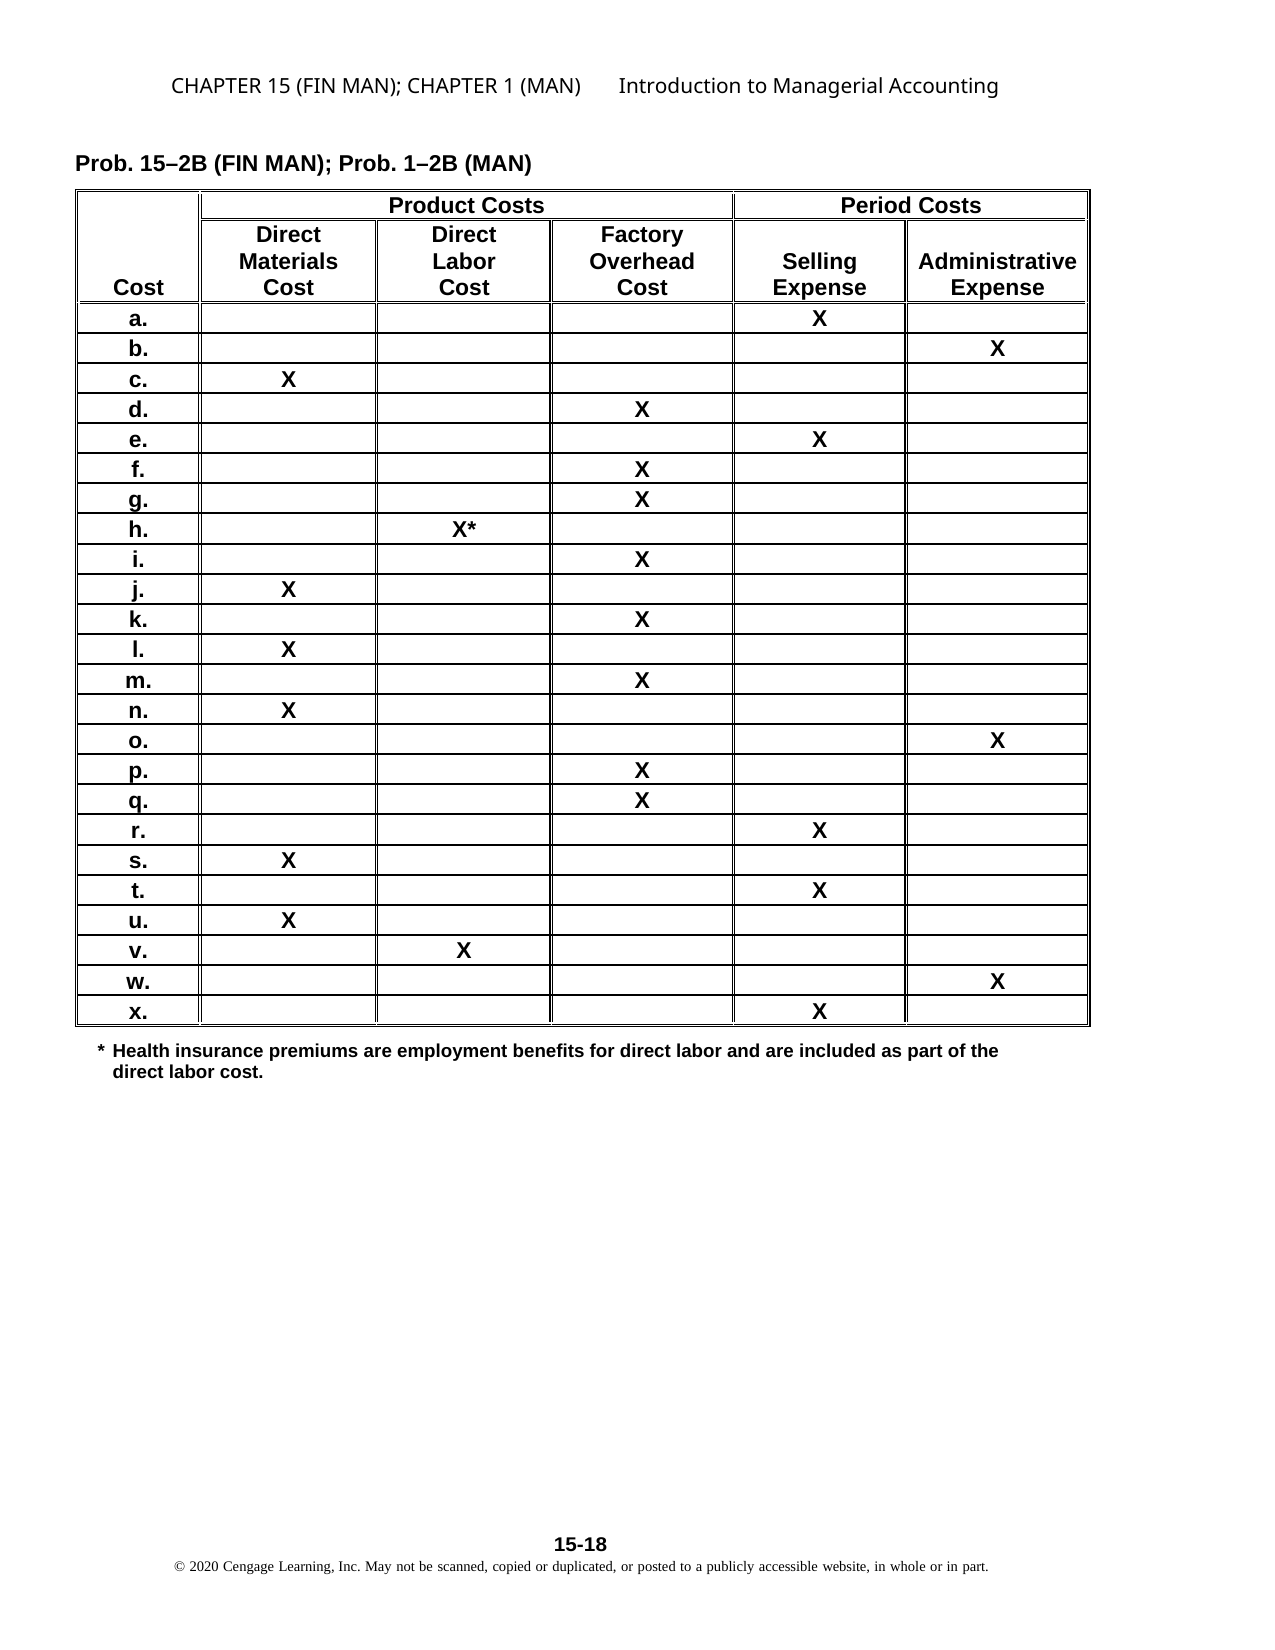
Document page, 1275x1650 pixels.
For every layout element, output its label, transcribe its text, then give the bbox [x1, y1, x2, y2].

table_cell X [202, 906, 375, 934]
table_cell X [735, 876, 904, 904]
table_cell x. [78, 996, 200, 1024]
table_cell a. [78, 301, 198, 332]
table_cell X [553, 605, 732, 633]
table_cell [735, 755, 904, 783]
table_cell X [202, 364, 375, 392]
table_cell [553, 635, 732, 663]
table_cell X [553, 394, 732, 422]
table_cell [908, 936, 1087, 964]
table_cell k. [78, 605, 198, 633]
table_cell g. [78, 484, 198, 512]
table_cell [378, 605, 549, 633]
table_cell [908, 876, 1087, 904]
table_cell Factory Overhead Cost [553, 221, 732, 301]
table_cell [553, 966, 732, 994]
table_cell [202, 484, 375, 512]
table_cell [553, 695, 732, 723]
table_cell Administrative Expense [906, 218, 1089, 301]
table_cell X [553, 484, 732, 512]
table_cell [908, 424, 1087, 452]
table_cell [551, 996, 733, 1024]
table_cell [378, 815, 549, 843]
table_cell s. [78, 846, 198, 873]
table_cell [202, 966, 375, 994]
table_cell j. [78, 575, 198, 603]
table_cell [908, 815, 1087, 843]
table_cell [553, 846, 732, 873]
table_cell [735, 906, 904, 934]
table_cell [202, 665, 375, 693]
table_cell h. [78, 514, 198, 542]
table_cell u. [78, 906, 198, 934]
table_cell [908, 665, 1087, 693]
table_cell [908, 846, 1087, 873]
table_cell [553, 936, 732, 964]
table_cell [202, 545, 375, 572]
table_cell e. [78, 424, 198, 452]
table_cell i. [78, 545, 198, 572]
table_cell [735, 936, 904, 964]
table_cell l. [78, 635, 198, 663]
table_cell [202, 605, 375, 633]
table_cell [908, 514, 1087, 542]
table_cell [378, 484, 549, 512]
table_cell [200, 996, 377, 1024]
table_cell n. [78, 695, 198, 723]
table_cell X [908, 334, 1087, 362]
table_cell [377, 996, 551, 1024]
table_cell [202, 755, 375, 783]
table_cell [735, 665, 904, 693]
table_cell [378, 454, 549, 482]
table_cell [378, 394, 549, 422]
table_cell [378, 635, 549, 663]
table_cell [908, 545, 1087, 572]
table_cell X [735, 304, 904, 332]
table_cell [553, 725, 732, 753]
table_cell X* [378, 514, 549, 542]
table_cell [735, 454, 904, 482]
table_cell Direct Materials Cost [202, 221, 375, 301]
table_cell [378, 725, 549, 753]
table_cell [202, 304, 375, 332]
table_cell [908, 454, 1087, 482]
table_cell b. [78, 334, 198, 362]
table_cell w. [78, 966, 198, 994]
table_cell t. [78, 876, 198, 904]
table_cell [735, 514, 904, 542]
table_cell [378, 334, 549, 362]
table_cell [553, 334, 732, 362]
table_cell [908, 635, 1087, 663]
table_cell [908, 695, 1087, 723]
table_cell [378, 906, 549, 934]
table_cell X [553, 755, 732, 783]
table_cell [908, 364, 1087, 392]
table_cell [202, 394, 375, 422]
table_header Product Costs [200, 192, 733, 218]
table_cell [735, 966, 904, 994]
table_cell [202, 725, 375, 753]
table_cell [553, 575, 732, 603]
table_cell [735, 605, 904, 633]
table_cell [378, 695, 549, 723]
table_cell X [908, 725, 1087, 753]
table_cell [908, 605, 1087, 633]
table_cell [735, 394, 904, 422]
table_cell [735, 364, 904, 392]
table_cell [202, 424, 375, 452]
table_cell [735, 846, 904, 873]
table_cell [202, 785, 375, 813]
table_cell Selling Expense [735, 221, 904, 301]
table_cell q. [78, 785, 198, 813]
table_cell d. [78, 394, 198, 422]
table_cell [553, 876, 732, 904]
table_header Cost [76, 190, 200, 301]
table_cell r. [78, 815, 198, 843]
table_cell [378, 785, 549, 813]
table_cell [378, 966, 549, 994]
table_cell X [202, 575, 375, 603]
table_cell [202, 815, 375, 843]
table_cell X [202, 635, 375, 663]
table_cell [735, 575, 904, 603]
table_cell [202, 514, 375, 542]
table_cell [378, 575, 549, 603]
table_cell X [553, 454, 732, 482]
table_cell [202, 334, 375, 362]
table_cell [378, 755, 549, 783]
table_cell m. [78, 665, 198, 693]
table_cell X [378, 936, 549, 964]
table_cell o. [78, 725, 198, 753]
table_cell [553, 906, 732, 934]
text Prob. 15–2B (FIN MAN); Prob. 1–2B (MAN) [75, 150, 1087, 176]
table_cell [735, 725, 904, 753]
table_cell p. [78, 755, 198, 783]
table_cell [378, 304, 549, 332]
table_cell [735, 334, 904, 362]
table_cell [735, 484, 904, 512]
table_cell [553, 514, 732, 542]
text * Health insurance premiums are employment benefits for direct labor and are included as part of the direct labor cost. [97, 1040, 1036, 1083]
table_cell v. [78, 936, 198, 964]
table_cell [378, 424, 549, 452]
table_cell [908, 785, 1087, 813]
table_cell [735, 545, 904, 572]
table_cell X [733, 996, 906, 1024]
table_cell X [735, 815, 904, 843]
table_cell X [908, 966, 1087, 994]
table_cell [735, 785, 904, 813]
table_cell [378, 665, 549, 693]
table_cell [906, 996, 1087, 1024]
table_cell [378, 364, 549, 392]
table_cell [908, 906, 1087, 934]
table_cell [553, 424, 732, 452]
table_cell [378, 545, 549, 572]
table_cell X [202, 695, 375, 723]
table_cell [378, 876, 549, 904]
table_cell X [202, 846, 375, 873]
table_cell c. [78, 364, 198, 392]
table_cell [735, 635, 904, 663]
table_cell [908, 575, 1087, 603]
table_cell f. [78, 454, 198, 482]
table_cell [202, 454, 375, 482]
table_cell [908, 394, 1087, 422]
table_cell X [553, 665, 732, 693]
table_cell [202, 936, 375, 964]
table_cell [553, 304, 732, 332]
table_cell X [553, 545, 732, 572]
table_cell [553, 364, 732, 392]
table_cell [908, 301, 1087, 332]
table_cell X [553, 785, 732, 813]
table_header Period Costs [733, 192, 1087, 218]
table_cell [378, 846, 549, 873]
table_cell Direct Labor Cost [378, 221, 549, 301]
table_cell X [735, 424, 904, 452]
table_cell [908, 484, 1087, 512]
table_cell [735, 695, 904, 723]
table_cell [908, 755, 1087, 783]
table_cell [553, 815, 732, 843]
table_cell [202, 876, 375, 904]
